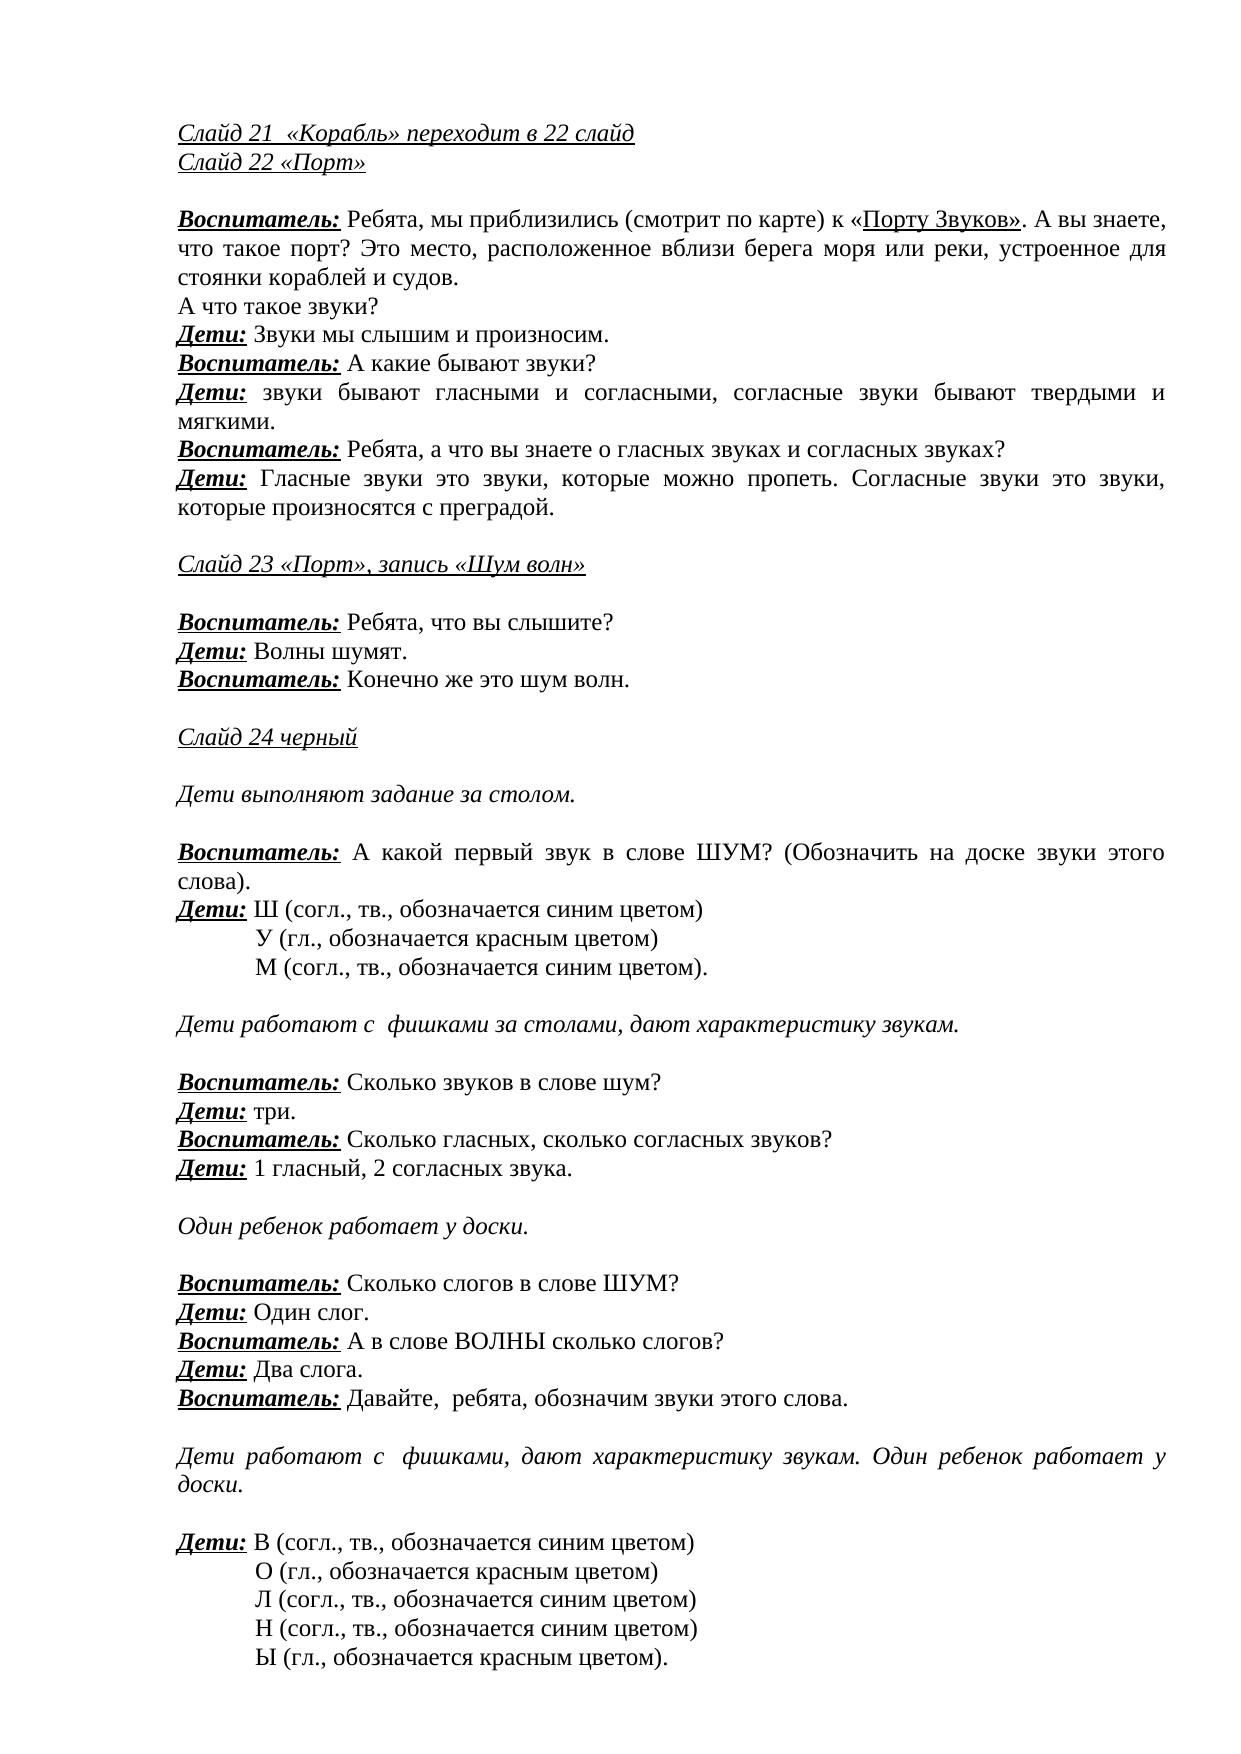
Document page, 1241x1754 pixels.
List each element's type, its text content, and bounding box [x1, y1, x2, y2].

text Воспитатель: Сколько слогов в слове ШУМ? [177, 1268, 1167, 1297]
text Ы (гл., обозначается красным цветом). [177, 1642, 1167, 1671]
text А что такое звуки? [177, 291, 1167, 319]
text Слайд 21 «Корабль» переходит в 22 слайд [177, 118, 1167, 147]
text Дети: три. [177, 1096, 1167, 1124]
text Дети: Волны шумят. [177, 636, 1167, 664]
text Дети: Звуки мы слышим и произносим. [177, 319, 1167, 348]
text Воспитатель: Сколько звуков в слове шум? [177, 1067, 1167, 1096]
text Дети: Ш (согл., тв., обозначается синим цветом) [177, 894, 1167, 923]
text Дети: Гласные звуки это звуки, которые можно пропеть. Согласные звуки это звуки, которые произносятся с преградой. [177, 463, 1167, 521]
text Воспитатель: А какие бывают звуки? [177, 348, 1167, 377]
text Слайд 22 «Порт» [177, 147, 1167, 176]
text Воспитатель: А в слове ВОЛНЫ сколько слогов? [177, 1326, 1167, 1354]
text У (гл., обозначается красным цветом) [177, 923, 1167, 952]
text Дети: Два слога. [177, 1354, 1167, 1383]
text Воспитатель: Сколько гласных, сколько согласных звуков? [177, 1124, 1167, 1153]
text Один ребенок работает у доски. [177, 1211, 1167, 1239]
text Н (согл., тв., обозначается синим цветом) [177, 1613, 1167, 1642]
text М (согл., тв., обозначается синим цветом). [177, 952, 1167, 981]
text Дети: В (согл., тв., обозначается синим цветом) [177, 1527, 1167, 1556]
text О (гл., обозначается красным цветом) [177, 1556, 1167, 1584]
text Дети работают с фишками, дают характеристику звукам. Один ребенок работает у доски. [177, 1441, 1167, 1498]
text Дети работают с фишками за столами, дают характеристику звукам. [177, 1009, 1167, 1038]
text Слайд 24 черный [177, 722, 1167, 751]
text Воспитатель: Ребята, мы приблизились (смотрит по карте) к «Порту Звуков». А вы знаете, что такое порт? Это место, расположенное вблизи берега моря или реки, устроенное для стоянки кораблей и судов. [177, 204, 1167, 291]
text Л (согл., тв., обозначается синим цветом) [177, 1584, 1167, 1613]
text Воспитатель: Конечно же это шум волн. [177, 664, 1167, 693]
text Воспитатель: Ребята, а что вы знаете о гласных звуках и согласных звуках? [177, 434, 1167, 463]
text Воспитатель: Давайте, ребята, обозначим звуки этого слова. [177, 1383, 1167, 1412]
text Воспитатель: Ребята, что вы слышите? [177, 607, 1167, 636]
text Дети: Один слог. [177, 1297, 1167, 1326]
text Дети: 1 гласный, 2 согласных звука. [177, 1153, 1167, 1182]
text Воспитатель: А какой первый звук в слове ШУМ? (Обозначить на доске звуки этого слова). [177, 837, 1167, 894]
text Слайд 23 «Порт», запись «Шум волн» [177, 549, 1167, 578]
text Дети: звуки бывают гласными и согласными, согласные звуки бывают твердыми и мягкими. [177, 377, 1167, 434]
text Дети выполняют задание за столом. [177, 779, 1167, 808]
